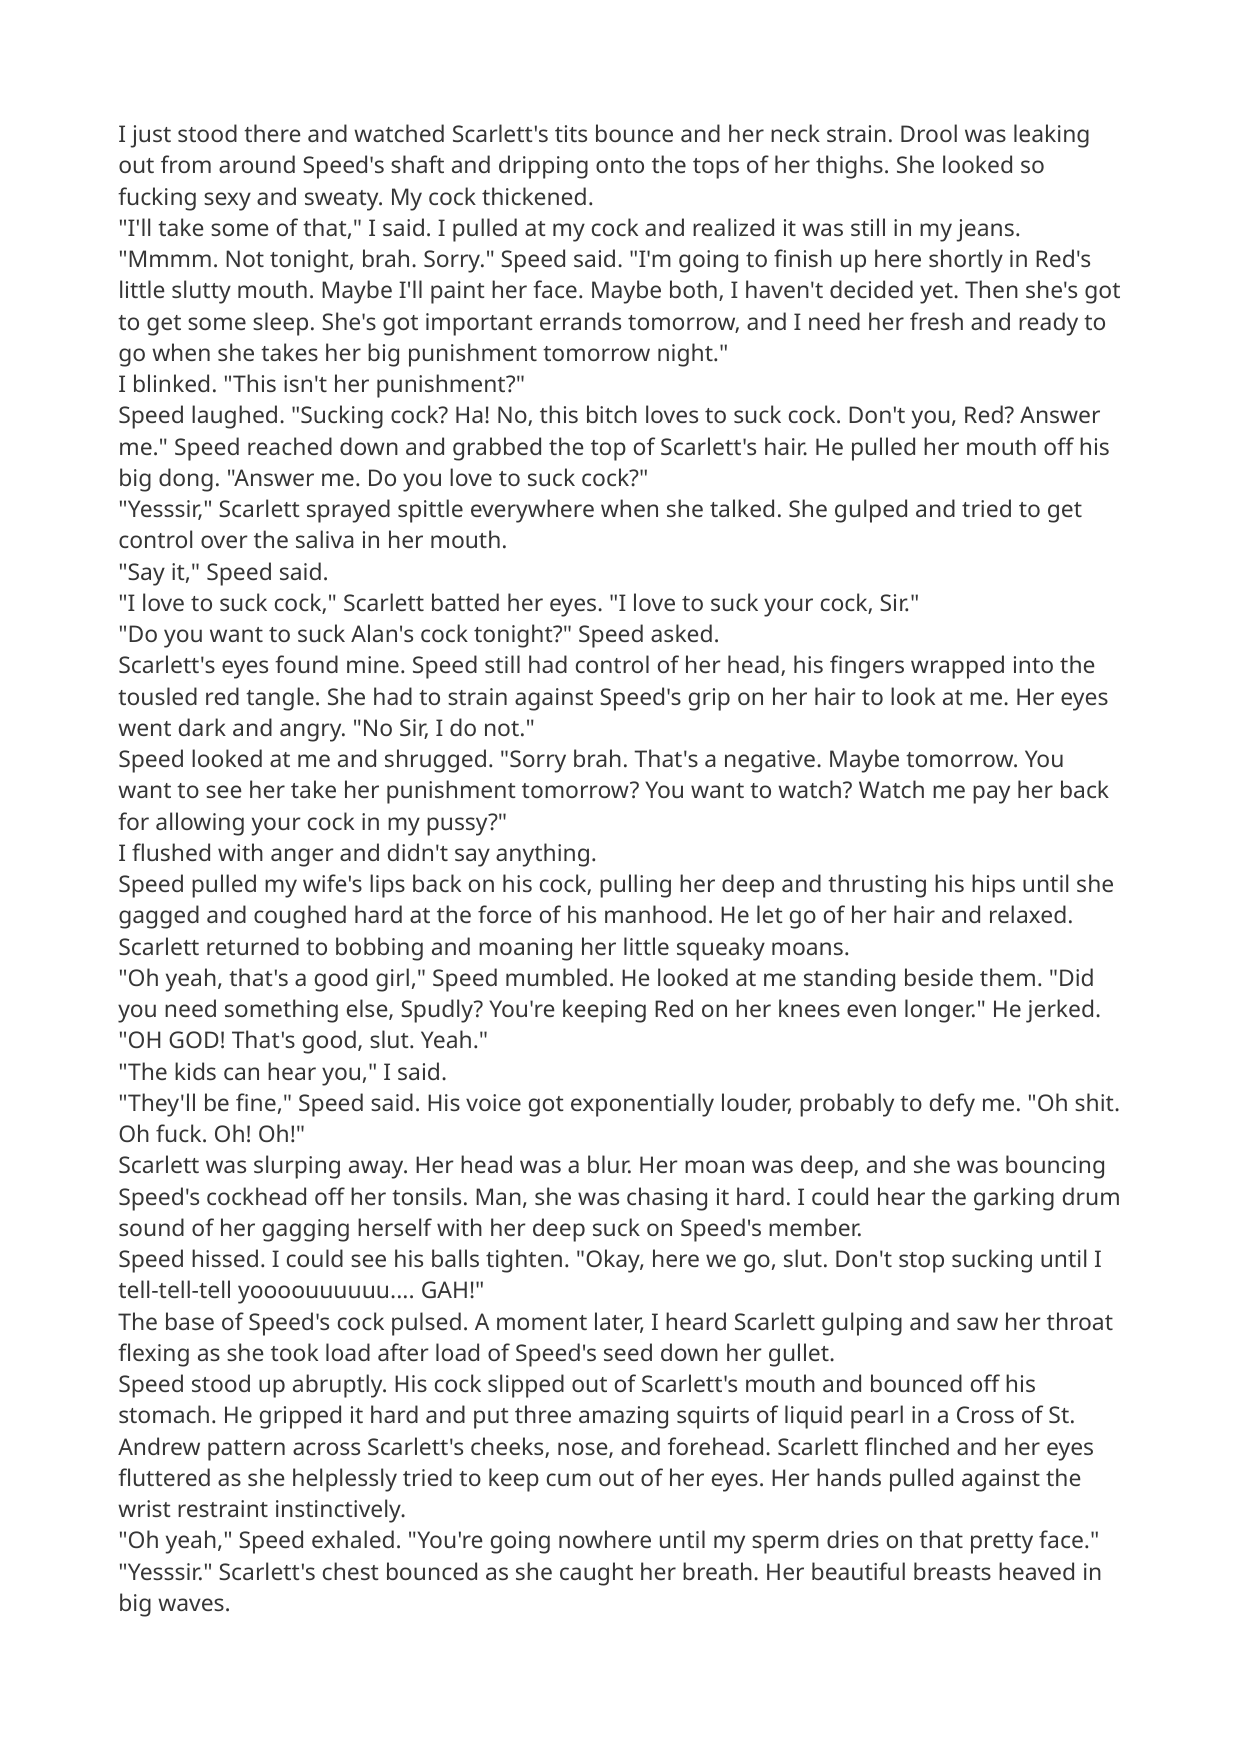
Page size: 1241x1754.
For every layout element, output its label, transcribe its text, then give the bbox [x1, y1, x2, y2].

text "Oh yeah," Speed exhaled. "You're going nowhere until my sperm dries on that pretty face." [118, 1524, 1122, 1556]
text "Oh yeah, that's a good girl," Speed mumbled. He looked at me standing beside them. "Did you need something else, Spudly? You're keeping Red on her knees even longer." He jerked. "OH GOD! That's good, slut. Yeah." [118, 962, 1122, 1056]
text "Yesssir." Scarlett's chest bounced as she caught her breath. Her beautiful breasts heaved in big waves. [118, 1556, 1122, 1618]
text "Do you want to suck Alan's cock tonight?" Speed asked. [118, 618, 1122, 649]
text Speed stood up abruptly. His cock slipped out of Scarlett's mouth and bounced off his stomach. He gripped it hard and put three amazing squirts of liquid pearl in a Cross of St. Andrew pattern across Scarlett's cheeks, nose, and forehead. Scarlett flinched and her eyes fluttered as she helplessly tried to keep cum out of her eyes. Her hands pulled against the wrist restraint instinctively. [118, 1368, 1122, 1524]
text Speed laughed. "Sucking cock? Ha! No, this bitch loves to suck cock. Don't you, Red? Answer me." Speed reached down and grabbed the top of Scarlett's hair. He pulled her mouth off his big dong. "Answer me. Do you love to suck cock?" [118, 399, 1122, 493]
text Scarlett was slurping away. Her head was a blur. Her moan was deep, and she was bouncing Speed's cockhead off her tonsils. Man, she was chasing it hard. I could hear the garking drum sound of her gagging herself with her deep suck on Speed's member. [118, 1149, 1122, 1243]
text I flushed with anger and didn't say anything. [118, 837, 1122, 868]
text I blinked. "This isn't her punishment?" [118, 368, 1122, 399]
text Scarlett's eyes found mine. Speed still had control of her head, his fingers wrapped into the tousled red tangle. She had to strain against Speed's grip on her hair to look at me. Her eyes went dark and angry. "No Sir, I do not." [118, 649, 1122, 743]
text Speed looked at me and shrugged. "Sorry brah. That's a negative. Maybe tomorrow. You want to see her take her punishment tomorrow? You want to watch? Watch me pay her back for allowing your cock in my pussy?" [118, 743, 1122, 837]
text "Mmmm. Not tonight, brah. Sorry." Speed said. "I'm going to finish up here shortly in Red's little slutty mouth. Maybe I'll paint her face. Maybe both, I haven't decided yet. Then she's got to get some sleep. She's got important errands tomorrow, and I need her fresh and ready to go when she takes her big punishment tomorrow night." [118, 243, 1122, 368]
text Speed pulled my wife's lips back on his cock, pulling her deep and thrusting his hips until she gagged and coughed hard at the force of his manhood. He let go of her hair and relaxed. [118, 868, 1122, 931]
text "Say it," Speed said. [118, 556, 1122, 587]
text "They'll be fine," Speed said. His voice got exponentially louder, probably to defy me. "Oh shit. Oh fuck. Oh! Oh!" [118, 1087, 1122, 1149]
text "The kids can hear you," I said. [118, 1056, 1122, 1087]
text Scarlett returned to bobbing and moaning her little squeaky moans. [118, 931, 1122, 962]
text "I love to suck cock," Scarlett batted her eyes. "I love to suck your cock, Sir." [118, 587, 1122, 618]
text "I'll take some of that," I said. I pulled at my cock and realized it was still in my jeans. [118, 212, 1122, 243]
text Speed hissed. I could see his balls tighten. "Okay, here we go, slut. Don't stop sucking until I tell-tell-tell yoooouuuuuu.... GAH!" [118, 1243, 1122, 1306]
text "Yesssir," Scarlett sprayed spittle everywhere when she talked. She gulped and tried to get control over the saliva in her mouth. [118, 493, 1122, 556]
text The base of Speed's cock pulsed. A moment later, I heard Scarlett gulping and saw her throat flexing as she took load after load of Speed's seed down her gullet. [118, 1306, 1122, 1368]
text I just stood there and watched Scarlett's tits bounce and her neck strain. Drool was leaking out from around Speed's shaft and dripping onto the tops of her thighs. She looked so fucking sexy and sweaty. My cock thickened. [118, 118, 1122, 212]
